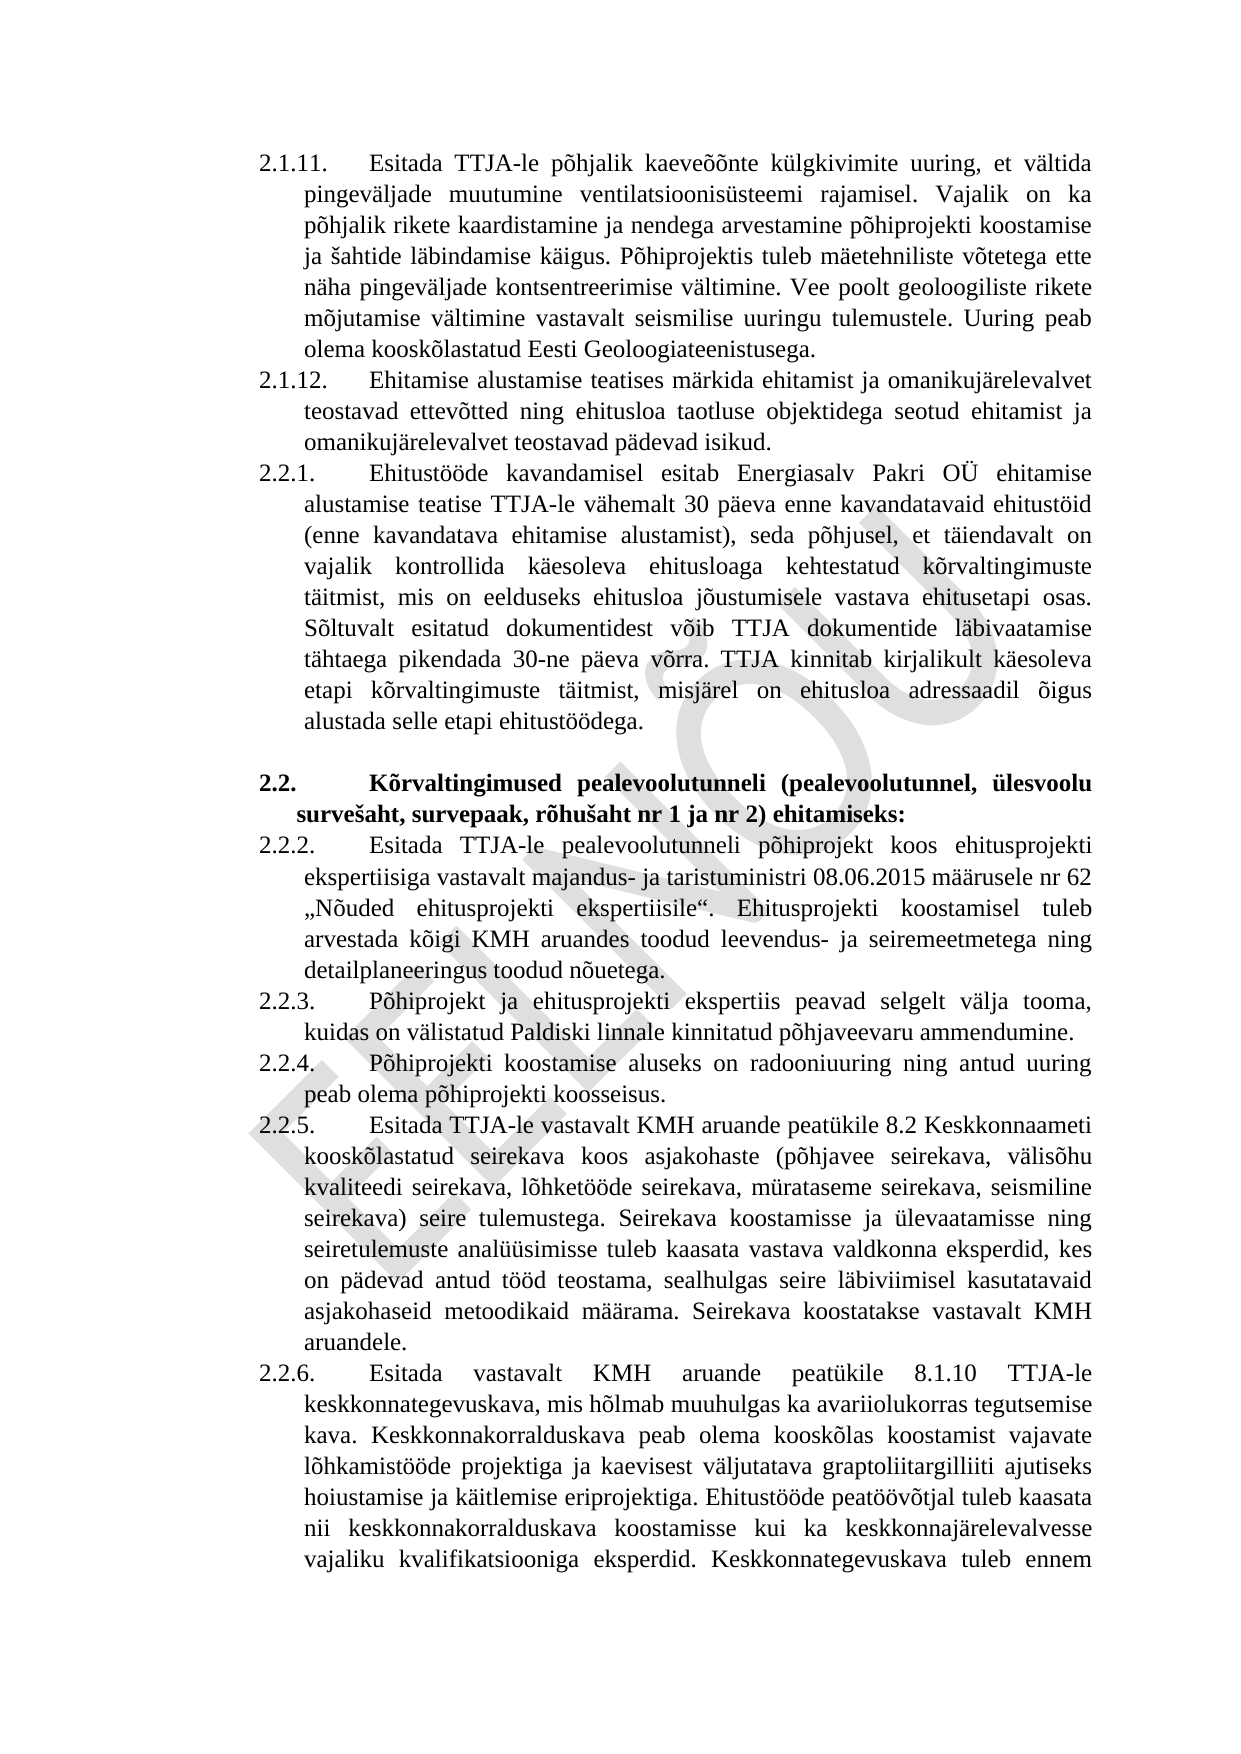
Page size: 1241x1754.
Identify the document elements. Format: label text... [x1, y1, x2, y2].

list Esitada TTJA-le vastavalt KMH aruande peatükile 8.2 Keskkonnaameti kooskõlastatud seirekava koos asjakohaste (põhjavee seirekava, välisõhu kvaliteedi seirekava, lõhketööde seirekava, mürataseme seirekava, seismiline seirekava) seire tulemustega. Seirekava koostamisse ja ülevaatamisse ning seiretulemuste analüüsimisse tuleb kaasata vastava valdkonna eksperdid, kes on pädevad antud tööd teostama, sealhulgas seire läbiviimisel kasutatavaid asjakohaseid metoodikaid määrama. Seirekava koostatakse vastavalt KMH aruandele. [259, 1110, 1093, 1356]
list Kõrvaltingimused pealevoolutunneli (pealevoolutunnel, ülesvoolu survešaht, survepaak, rõhušaht nr 1 ja nr 2) ehitamiseks: [259, 768, 1093, 828]
list Ehitustööde kavandamisel esitab Energiasalv Pakri OÜ ehitamise alustamise teatise TTJA-le vähemalt 30 päeva enne kavandatavaid ehitustöid (enne kavandatava ehitamise alustamist), seda põhjusel, et täiendavalt on vajalik kontrollida käesoleva ehitusloaga kehtestatud kõrvaltingimuste täitmist, mis on eelduseks ehitusloa jõustumisele vastava ehitusetapi osas. Sõltuvalt esitatud dokumentidest võib TTJA dokumentide läbivaatamise tähtaega pikendada 30-ne päeva võrra. TTJA kinnitab kirjalikult käesoleva etapi kõrvaltingimuste täitmist, misjärel on ehitusloa adressaadil õigus alustada selle etapi ehitustöödega. [259, 458, 1093, 735]
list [259, 1358, 1093, 1573]
list Ehitamise alustamise teatises märkida ehitamist ja omanikujärelevalvet teostavad ettevõtted ning ehitusloa taotluse objektidega seotud ehitamist ja omanikujärelevalvet teostavad pädevad isikud. [259, 365, 1093, 456]
list Põhiprojekt ja ehitusprojekti ekspertiis peavad selgelt välja tooma, kuidas on välistatud Paldiski linnale kinnitatud põhjaveevaru ammendumine. [259, 986, 1093, 1046]
list Põhiprojekti koostamise aluseks on radooniuuring ning antud uuring peab olema põhiprojekti koosseisus. [259, 1048, 1093, 1108]
list Esitada TTJA-le pealevoolutunneli põhiprojekt koos ehitusprojekti ekspertiisiga vastavalt majandus- ja taristuministri 08.06.2015 määrusele nr 62 „Nõuded ehitusprojekti ekspertiisile“. Ehitusprojekti koostamisel tuleb arvestada kõigi KMH aruandes toodud leevendus- ja seiremeetmetega ning detailplaneeringus toodud nõuetega. [259, 831, 1093, 983]
list Esitada TTJA-le põhjalik kaeveõõnte külgkivimite uuring, et vältida pingeväljade muutumine ventilatsioonisüsteemi rajamisel. Vajalik on ka põhjalik rikete kaardistamine ja nendega arvestamine põhiprojekti koostamise ja šahtide läbindamise käigus. Põhiprojektis tuleb mäetehniliste võtetega ette näha pingeväljade kontsentreerimise vältimine. Vee poolt geoloogiliste rikete mõjutamise vältimine vastavalt seismilise uuringu tulemustele. Uuring peab olema kooskõlastatud Eesti Geoloogiateenistusega. [259, 148, 1093, 363]
